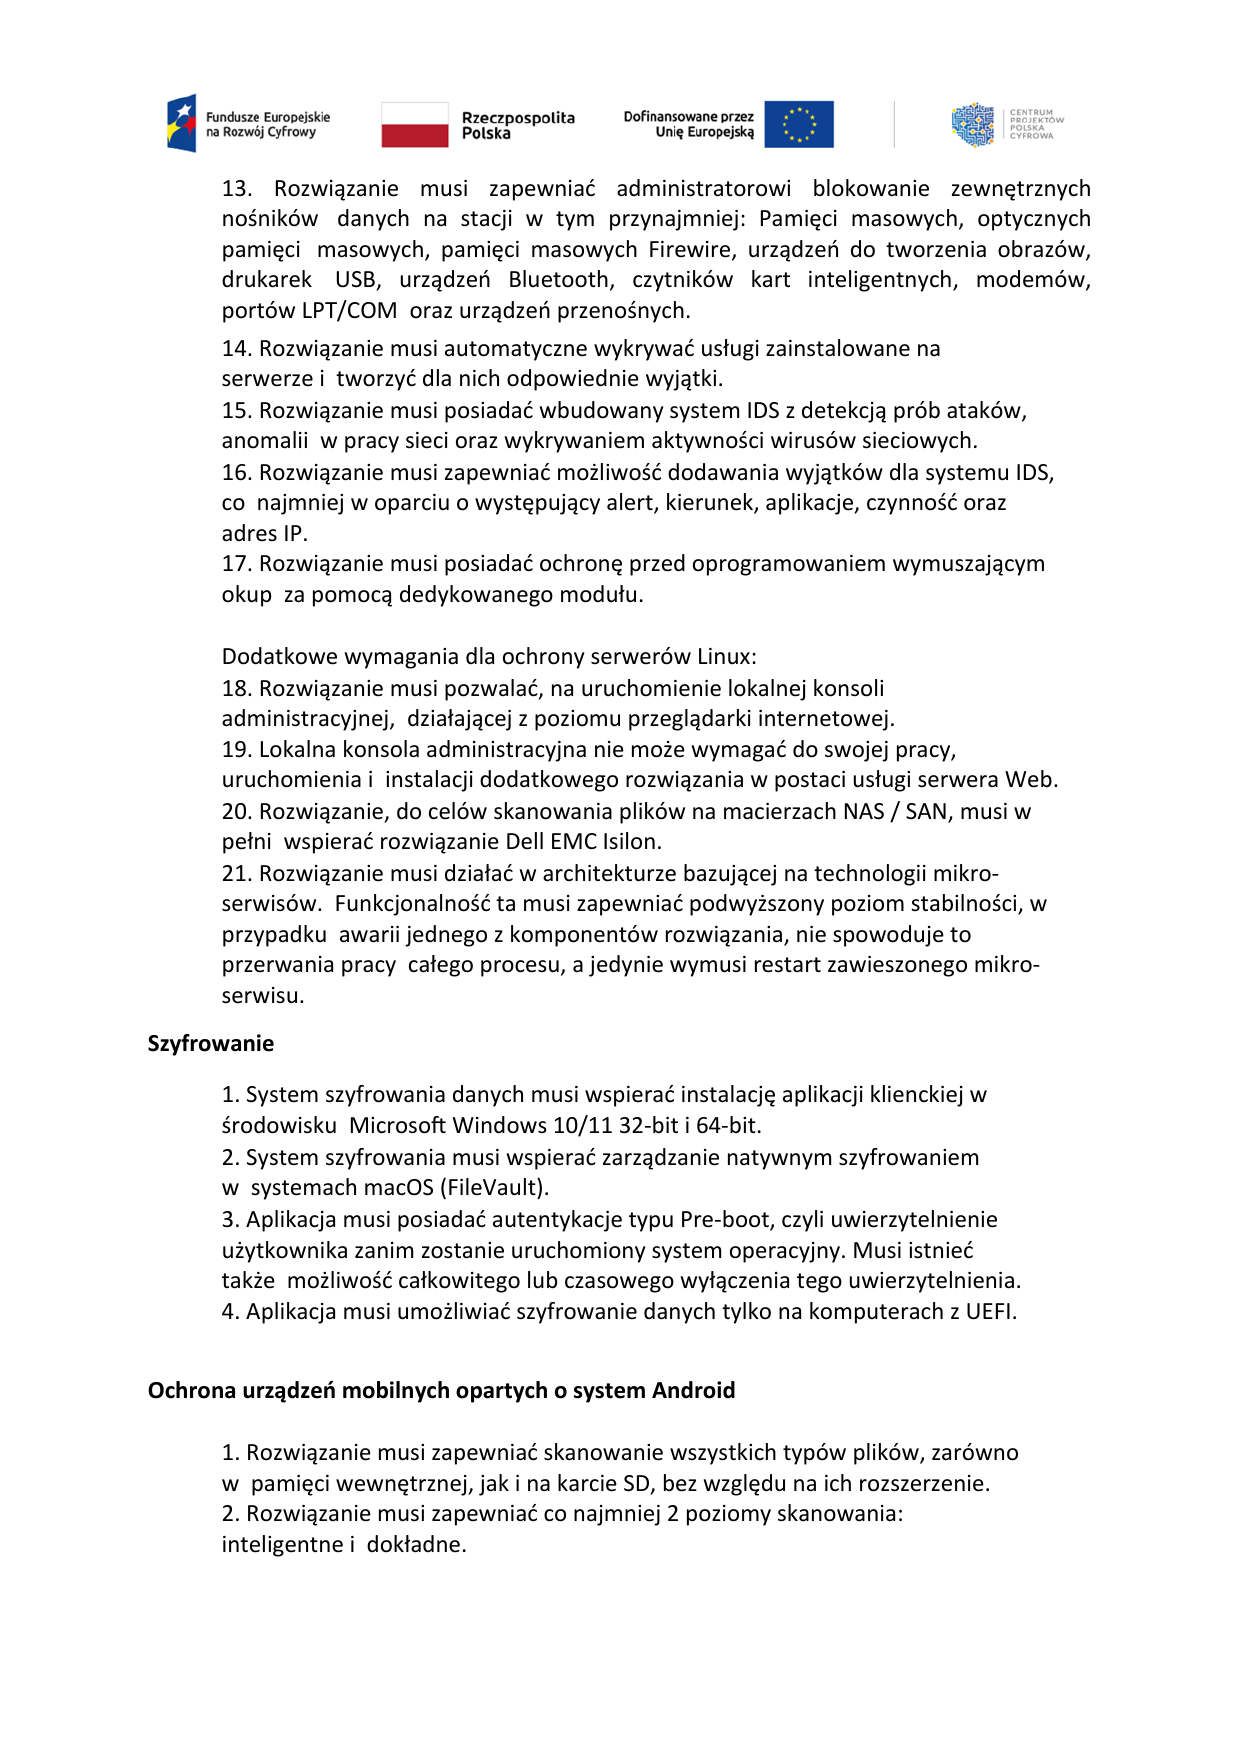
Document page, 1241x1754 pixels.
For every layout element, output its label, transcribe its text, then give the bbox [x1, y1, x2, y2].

text 3. Aplikacja musi posiadać autentykacje typu Pre-boot, czyli uwierzytelnienie użytkownika zanim zostanie uruchomiony system operacyjny. Musi istnieć także możliwość całkowitego lub czasowego wyłączenia tego uwierzytelnienia. 4. Aplikacja musi umożliwiać szyfrowanie danych tylko na komputerach z UEFI. [221, 1203, 1035, 1325]
text Szyfrowanie [148, 1028, 1093, 1058]
text 14. Rozwiązanie musi automatyczne wykrywać usługi zainstalowane na serwerze i tworzyć dla nich odpowiednie wyjątki. [221, 332, 1015, 393]
text 15. Rozwiązanie musi posiadać wbudowany system IDS z detekcją prób ataków, anomalii w pracy sieci oraz wykrywaniem aktywności wirusów sieciowych. [221, 394, 1093, 455]
text 20. Rozwiązanie, do celów skanowania plików na macierzach NAS / SAN, musi w pełni wspierać rozwiązanie Dell EMC Isilon. [221, 795, 1052, 856]
text Ochrona urządzeń mobilnych opartych o system Android [148, 1374, 1093, 1404]
text 19. Lokalna konsola administracyjna nie może wymagać do swojej pracy, uruchomienia i instalacji dodatkowego rozwiązania w postaci usługi serwera Web. [221, 733, 1079, 794]
text 21. Rozwiązanie musi działać w architekturze bazującej na technologii mikro-serwisów. Funkcjonalność ta musi zapewniać podwyższony poziom stabilności, w przypadku awarii jednego z komponentów rozwiązania, nie spowoduje to przerwania pracy całego procesu, a jedynie wymusi restart zawieszonego mikro-serwisu. [221, 857, 1066, 1010]
text 1. System szyfrowania danych musi wspierać instalację aplikacji klienckiej w środowisku Microsoft Windows 10/11 32-bit i 64-bit. [221, 1078, 1086, 1139]
text Dodatkowe wymagania dla ochrony serwerów Linux: [221, 640, 1093, 670]
text 13. Rozwiązanie musi zapewniać administratorowi blokowanie zewnętrznych nośników danych na stacji w tym przynajmniej: Pamięci masowych, optycznych pamięci masowych, pamięci masowych Firewire, urządzeń do tworzenia obrazów, drukarek USB, urządzeń Bluetooth, czytników kart inteligentnych, modemów, portów LPT/COM oraz urządzeń przenośnych. [221, 172, 1093, 325]
text 2. System szyfrowania musi wspierać zarządzanie natywnym szyfrowaniem w systemach macOS (FileVault). [221, 1141, 981, 1202]
text 16. Rozwiązanie musi zapewniać możliwość dodawania wyjątków dla systemu IDS, co najmniej w oparciu o występujący alert, kierunek, aplikacje, czynność oraz adres IP. 17. Rozwiązanie musi posiadać ochronę przed oprogramowaniem wymuszającym okup za pomocą dedykowanego modułu. [221, 456, 1067, 608]
picture [147, 73, 1093, 172]
text 18. Rozwiązanie musi pozwalać, na uruchomienie lokalnej konsoli administracyjnej, działającej z poziomu przeglądarki internetowej. [221, 672, 1029, 733]
text 1. Rozwiązanie musi zapewniać skanowanie wszystkich typów plików, zarówno w pamięci wewnętrznej, jak i na karcie SD, bez względu na ich rozszerzenie. 2. Rozwiązanie musi zapewniać co najmniej 2 poziomy skanowania: inteligentne i dokładne. [221, 1436, 1020, 1558]
